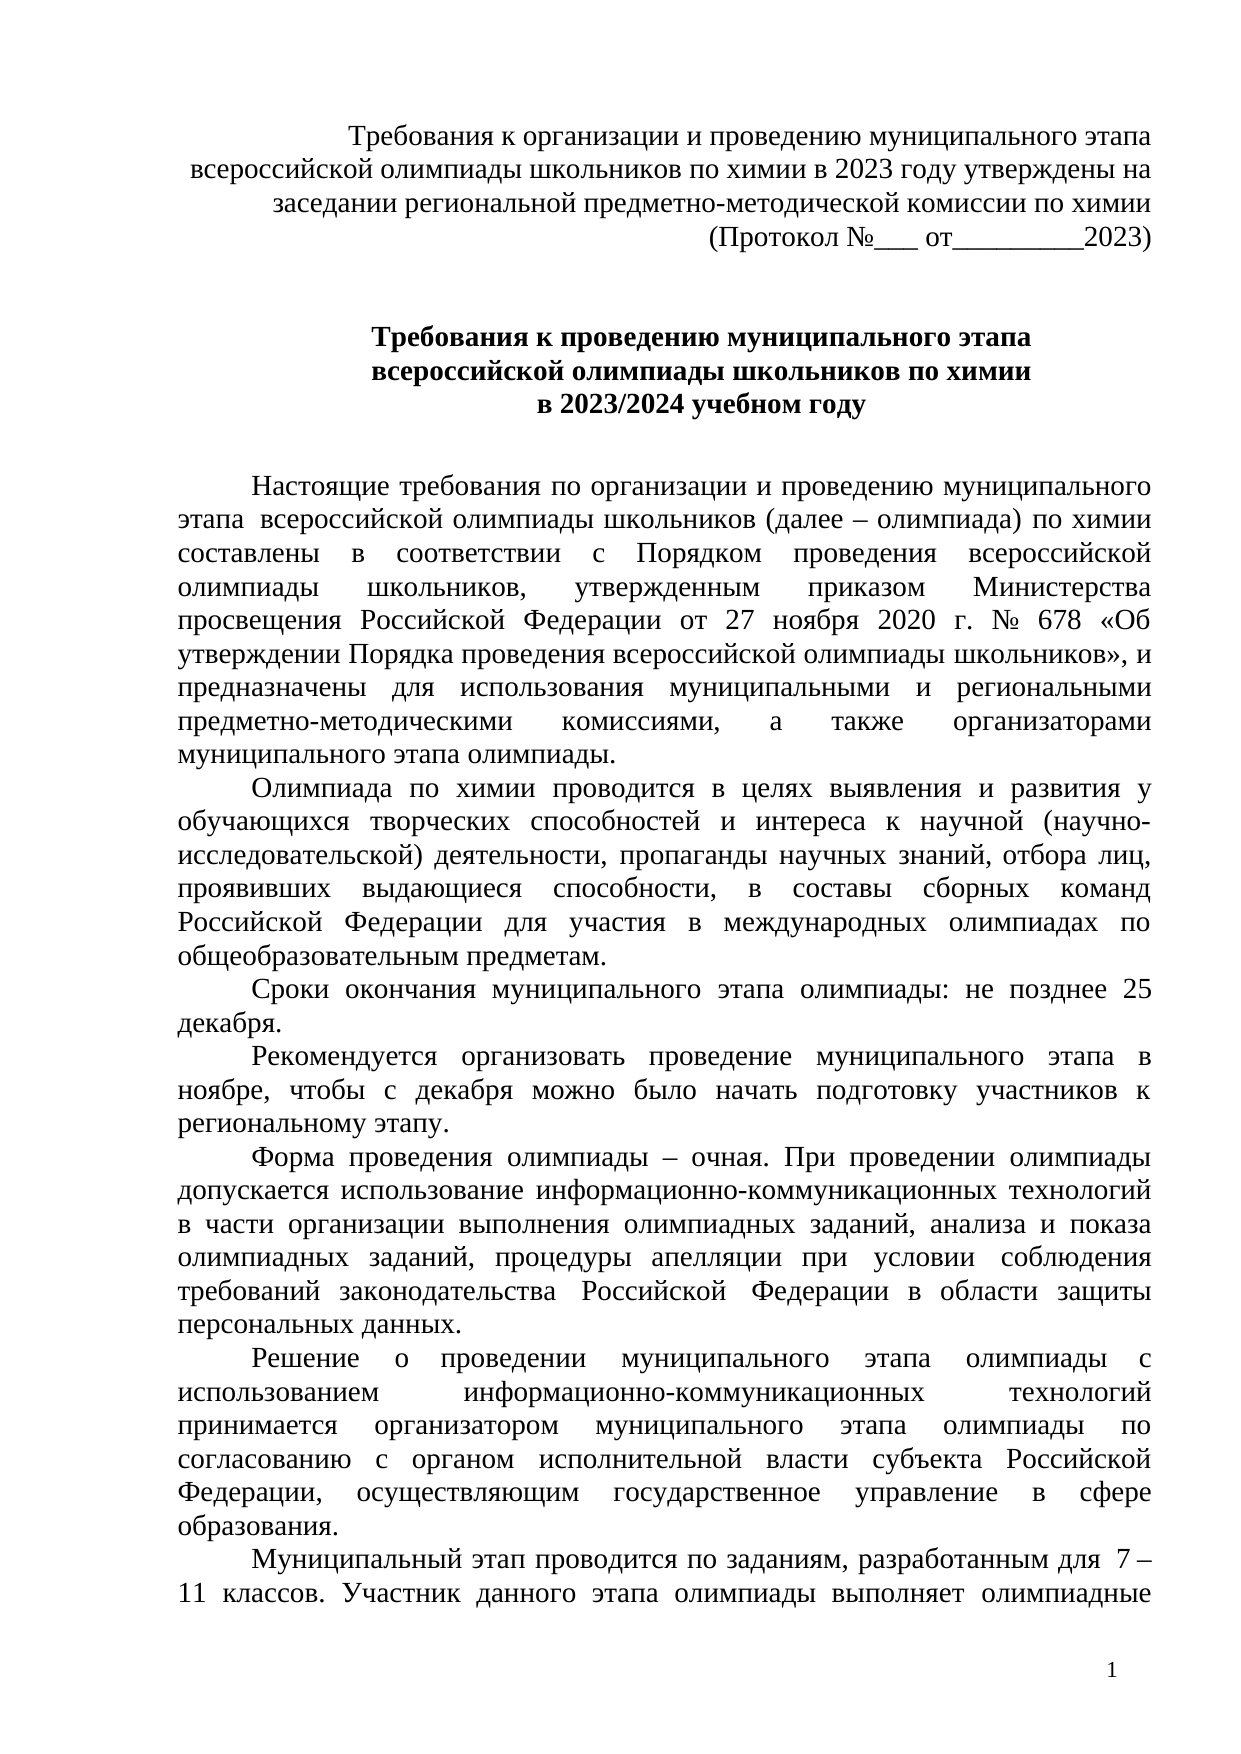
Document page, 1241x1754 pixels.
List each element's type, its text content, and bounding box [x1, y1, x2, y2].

text Олимпиада по химии проводится в целях выявления и развития у обучающихся творческих способностей и интереса к научной (научно-исследовательской) деятельности, пропаганды научных знаний, отбора лиц, проявивших выдающиеся способности, в составы сборных команд Российской Федерации для участия в международных олимпиадах по общеобразовательным предметам. [177, 770, 1152, 971]
text Требования к проведению муниципального этапа [177, 319, 1152, 353]
text всероссийской олимпиады школьников по химии [177, 353, 1152, 386]
text в 2023/2024 учебном году [177, 386, 1152, 420]
text Сроки окончания муниципального этапа олимпиады: не позднее 25 декабря. [177, 971, 1152, 1038]
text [177, 1541, 1152, 1608]
text Требования к организации и проведению муниципального этапа всероссийской олимпиады школьников по химии в 2023 году утверждены на заседании региональной предметно-методической комиссии по химии [177, 118, 1152, 219]
text Форма проведения олимпиады – очная. При проведении олимпиады допускается использование информационно-коммуникационных технологий в части организации выполнения олимпиадных заданий, анализа и показа олимпиадных заданий, процедуры апелляции при условии соблюдения требований законодательства Российской Федерации в области защиты персональных данных. [177, 1139, 1152, 1340]
text Настоящие требования по организации и проведению муниципального этапа всероссийской олимпиады школьников (далее – олимпиада) по химии составлены в соответствии с Порядком проведения всероссийской олимпиады школьников, утвержденным приказом Министерства просвещения Российской Федерации от 27 ноября 2020 г. № 678 «Об утверждении Порядка проведения всероссийской олимпиады школьников», и предназначены для использования муниципальными и региональными предметно-методическими комиссиями, а также организаторами муниципального этапа олимпиады. [177, 468, 1152, 770]
text (Протокол №___ от_________2023) [177, 219, 1152, 252]
text Рекомендуется организовать проведение муниципального этапа в ноябре, чтобы с декабря можно было начать подготовку участников к региональному этапу. [177, 1038, 1152, 1139]
text Решение о проведении муниципального этапа олимпиады с использованием информационно-коммуникационных технологий принимается организатором муниципального этапа олимпиады по согласованию с органом исполнительной власти субъекта Российской Федерации, осуществляющим государственное управление в сфере образования. [177, 1340, 1152, 1541]
